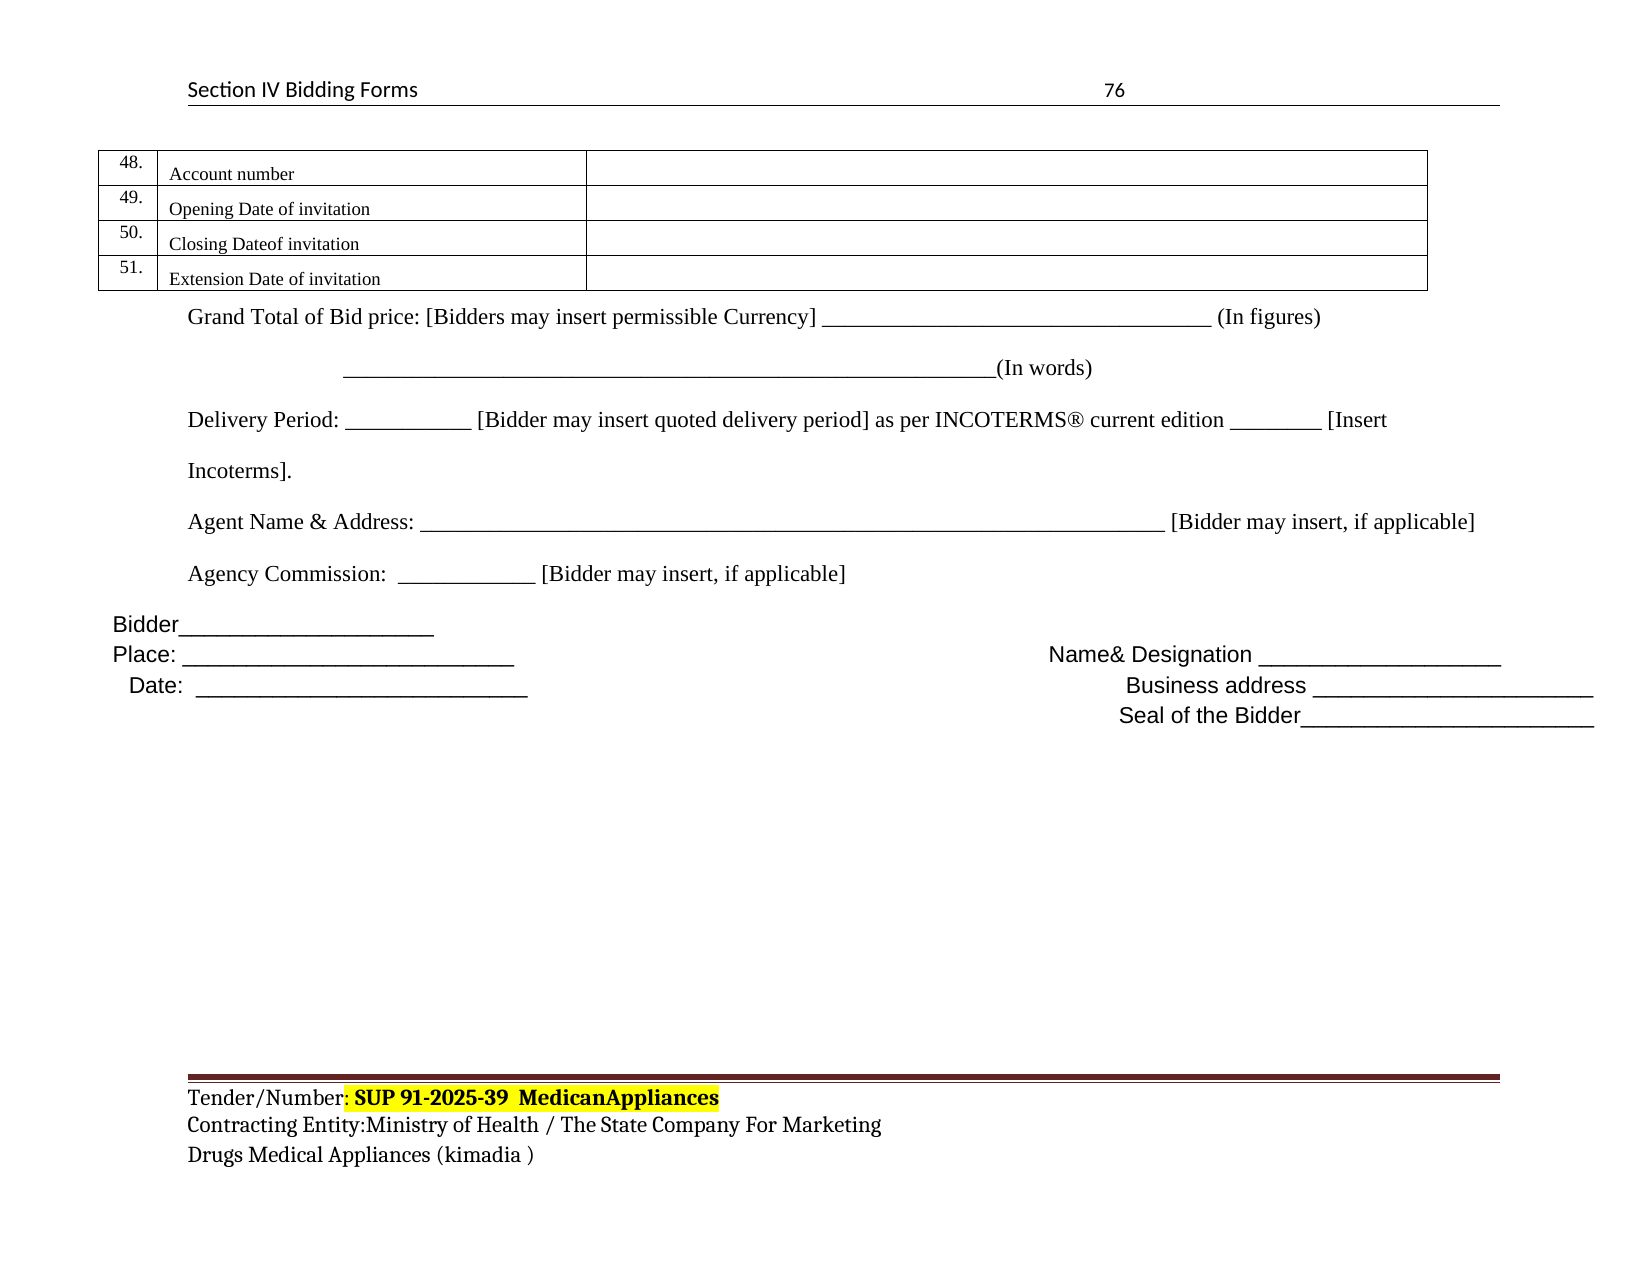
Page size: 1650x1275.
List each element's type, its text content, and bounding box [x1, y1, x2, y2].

text Bidder____________________ [112, 611, 1500, 638]
table_cell [99, 151, 157, 185]
text Date: __________________________ Business address ______________________ Seal of the Bidder_______________________ [112, 672, 1594, 728]
text Agent Name & Address: _________________________________________________________________ [Bidder may insert, if applicable] [187, 508, 1500, 535]
table_cell [587, 221, 1427, 255]
table_cell Opening Date of invitation [158, 186, 586, 220]
table_cell [99, 186, 157, 220]
text Agency Commission: ____________ [Bidder may insert, if applicable] [187, 560, 1500, 586]
table_cell Account number [158, 151, 586, 185]
table_cell Closing Dateof invitation [158, 221, 586, 255]
text Incoterms]. [187, 457, 1500, 483]
table_cell [99, 221, 157, 255]
text Delivery Period: ___________ [Bidder may insert quoted delivery period] as per INCOTERMS® current edition ________ [Insert [187, 406, 1500, 432]
text Grand Total of Bid price: [Bidders may insert permissible Currency] __________________________________ (In figures) [187, 303, 1500, 329]
table_cell [587, 151, 1427, 185]
text Place: __________________________ Name& Designation ___________________ [112, 641, 1594, 668]
table_cell Extension Date of invitation [158, 256, 586, 289]
table_cell [99, 256, 157, 289]
table_cell [587, 256, 1427, 289]
text _________________________________________________________(In words) [187, 354, 1500, 381]
table_cell [587, 186, 1427, 220]
